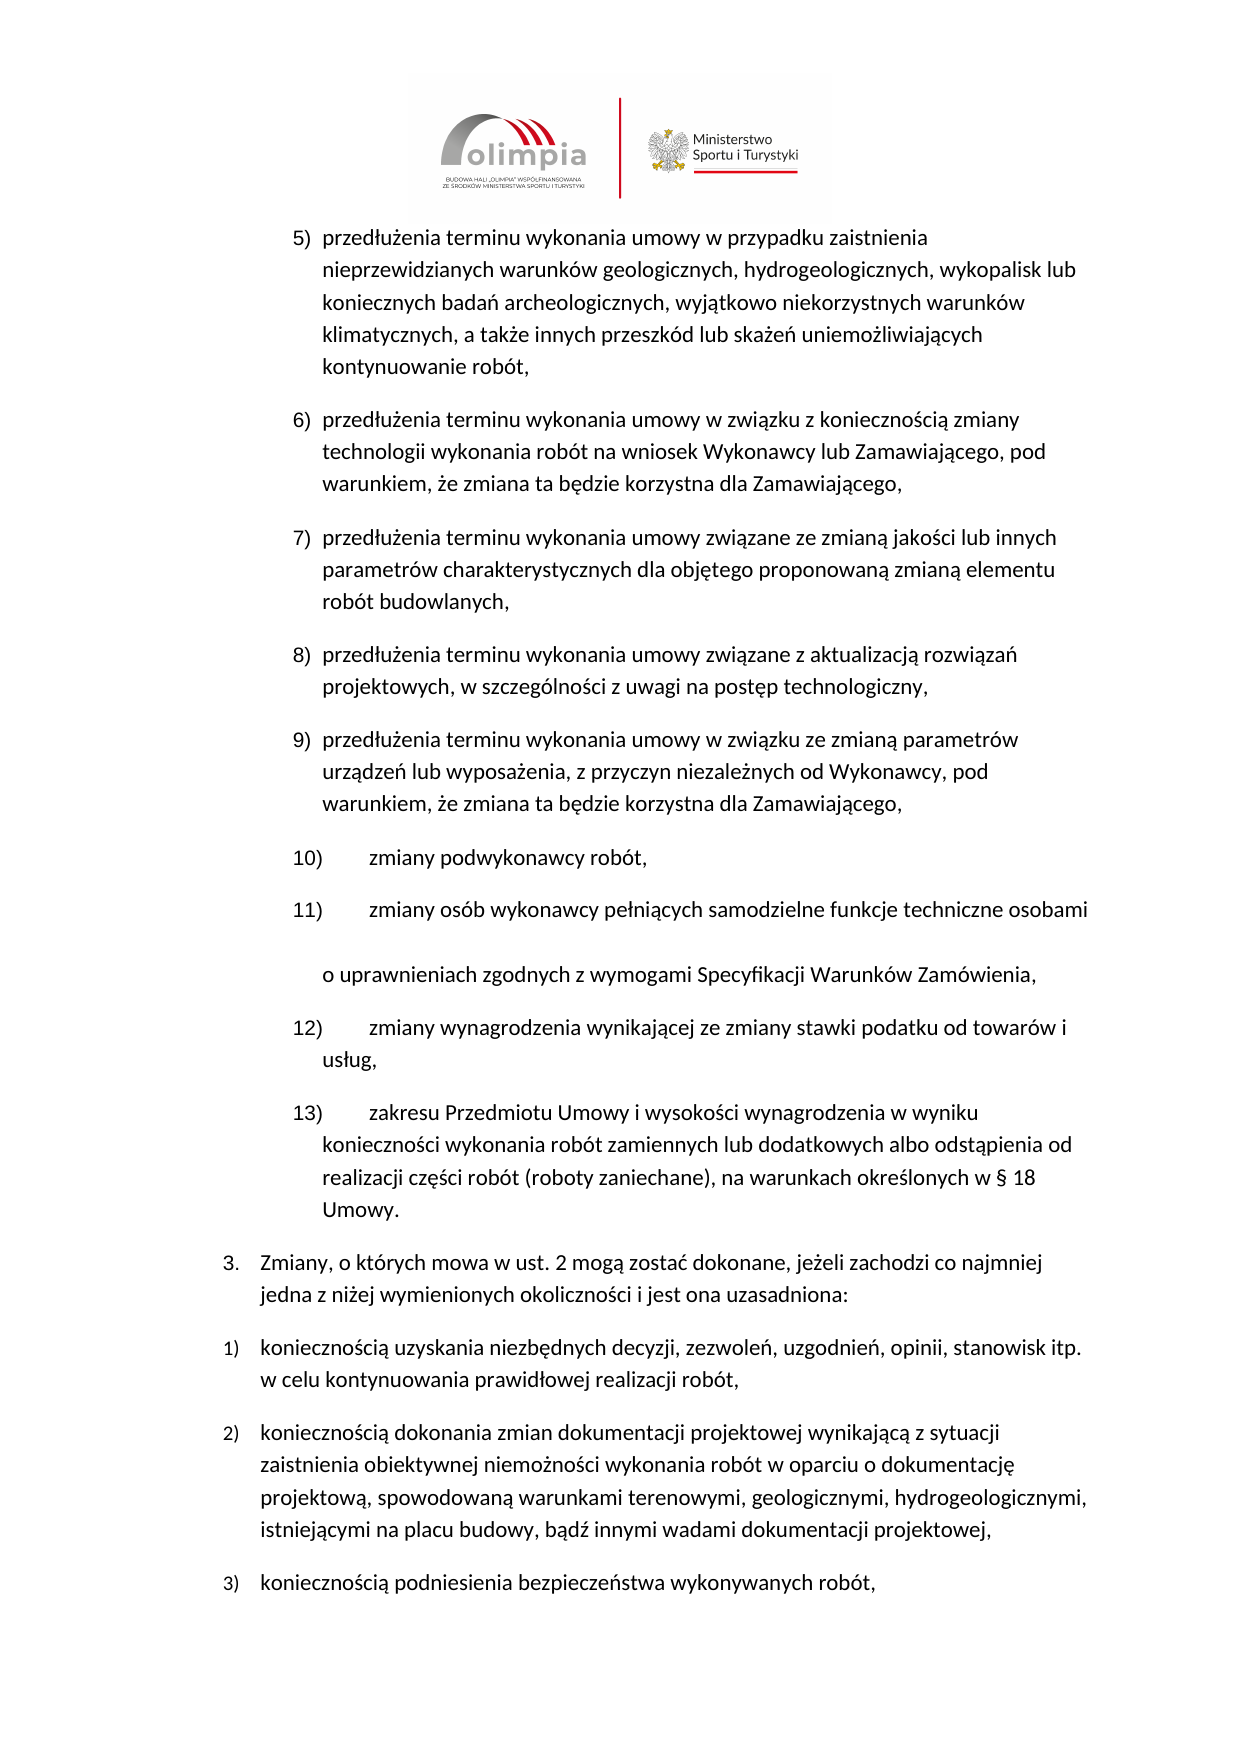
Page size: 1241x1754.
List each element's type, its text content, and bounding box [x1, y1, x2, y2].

list koniecznością podniesienia bezpieczeństwa wykonywanych robót, [223, 1568, 1093, 1596]
list zmiany osób wykonawcy pełniących samodzielne funkcje techniczne osobami o uprawnieniach zgodnych z wymogami Specyfikacji Warunków Zamówienia, [293, 896, 1093, 988]
list koniecznością uzyskania niezbędnych decyzji, zezwoleń, uzgodnień, opinii, stanowisk itp. w celu kontynuowania prawidłowej realizacji robót, [223, 1333, 1093, 1393]
list przedłużenia terminu wykonania umowy w przypadku zaistnienia nieprzewidzianych warunków geologicznych, hydrogeologicznych, wykopalisk lub koniecznych badań archeologicznych, wyjątkowo niekorzystnych warunków klimatycznych, a także innych przeszkód lub skażeń uniemożliwiających kontynuowanie robót, [293, 223, 1093, 380]
list przedłużenia terminu wykonania umowy związane ze zmianą jakości lub innych parametrów charakterystycznych dla objętego proponowaną zmianą elementu robót budowlanych, [293, 523, 1093, 615]
list zmiany podwykonawcy robót, [293, 843, 1093, 871]
list przedłużenia terminu wykonania umowy w związku ze zmianą parametrów urządzeń lub wyposażenia, z przyczyn niezależnych od Wykonawcy, pod warunkiem, że zmiana ta będzie korzystna dla Zamawiającego, [293, 725, 1093, 818]
list zmiany wynagrodzenia wynikającej ze zmiany stawki podatku od towarów i usług, [293, 1013, 1093, 1073]
list przedłużenia terminu wykonania umowy związane z aktualizacją rozwiązań projektowych, w szczególności z uwagi na postęp technologiczny, [293, 640, 1093, 700]
list zakresu Przedmiotu Umowy i wysokości wynagrodzenia w wyniku konieczności wykonania robót zamiennych lub dodatkowych albo odstąpienia od realizacji części robót (roboty zaniechane), na warunkach określonych w § 18 Umowy. [293, 1098, 1093, 1223]
list Zmiany, o których mowa w ust. 2 mogą zostać dokonane, jeżeli zachodzi co najmniej jedna z niżej wymienionych okoliczności i jest ona uzasadniona: [223, 1248, 1093, 1308]
picture [408, 73, 832, 224]
list koniecznością dokonania zmian dokumentacji projektowej wynikającą z sytuacji zaistnienia obiektywnej niemożności wykonania robót w oparciu o dokumentację projektową, spowodowaną warunkami terenowymi, geologicznymi, hydrogeologicznymi, istniejącymi na placu budowy, bądź innymi wadami dokumentacji projektowej, [223, 1418, 1093, 1543]
list przedłużenia terminu wykonania umowy w związku z koniecznością zmiany technologii wykonania robót na wniosek Wykonawcy lub Zamawiającego, pod warunkiem, że zmiana ta będzie korzystna dla Zamawiającego, [293, 405, 1093, 498]
